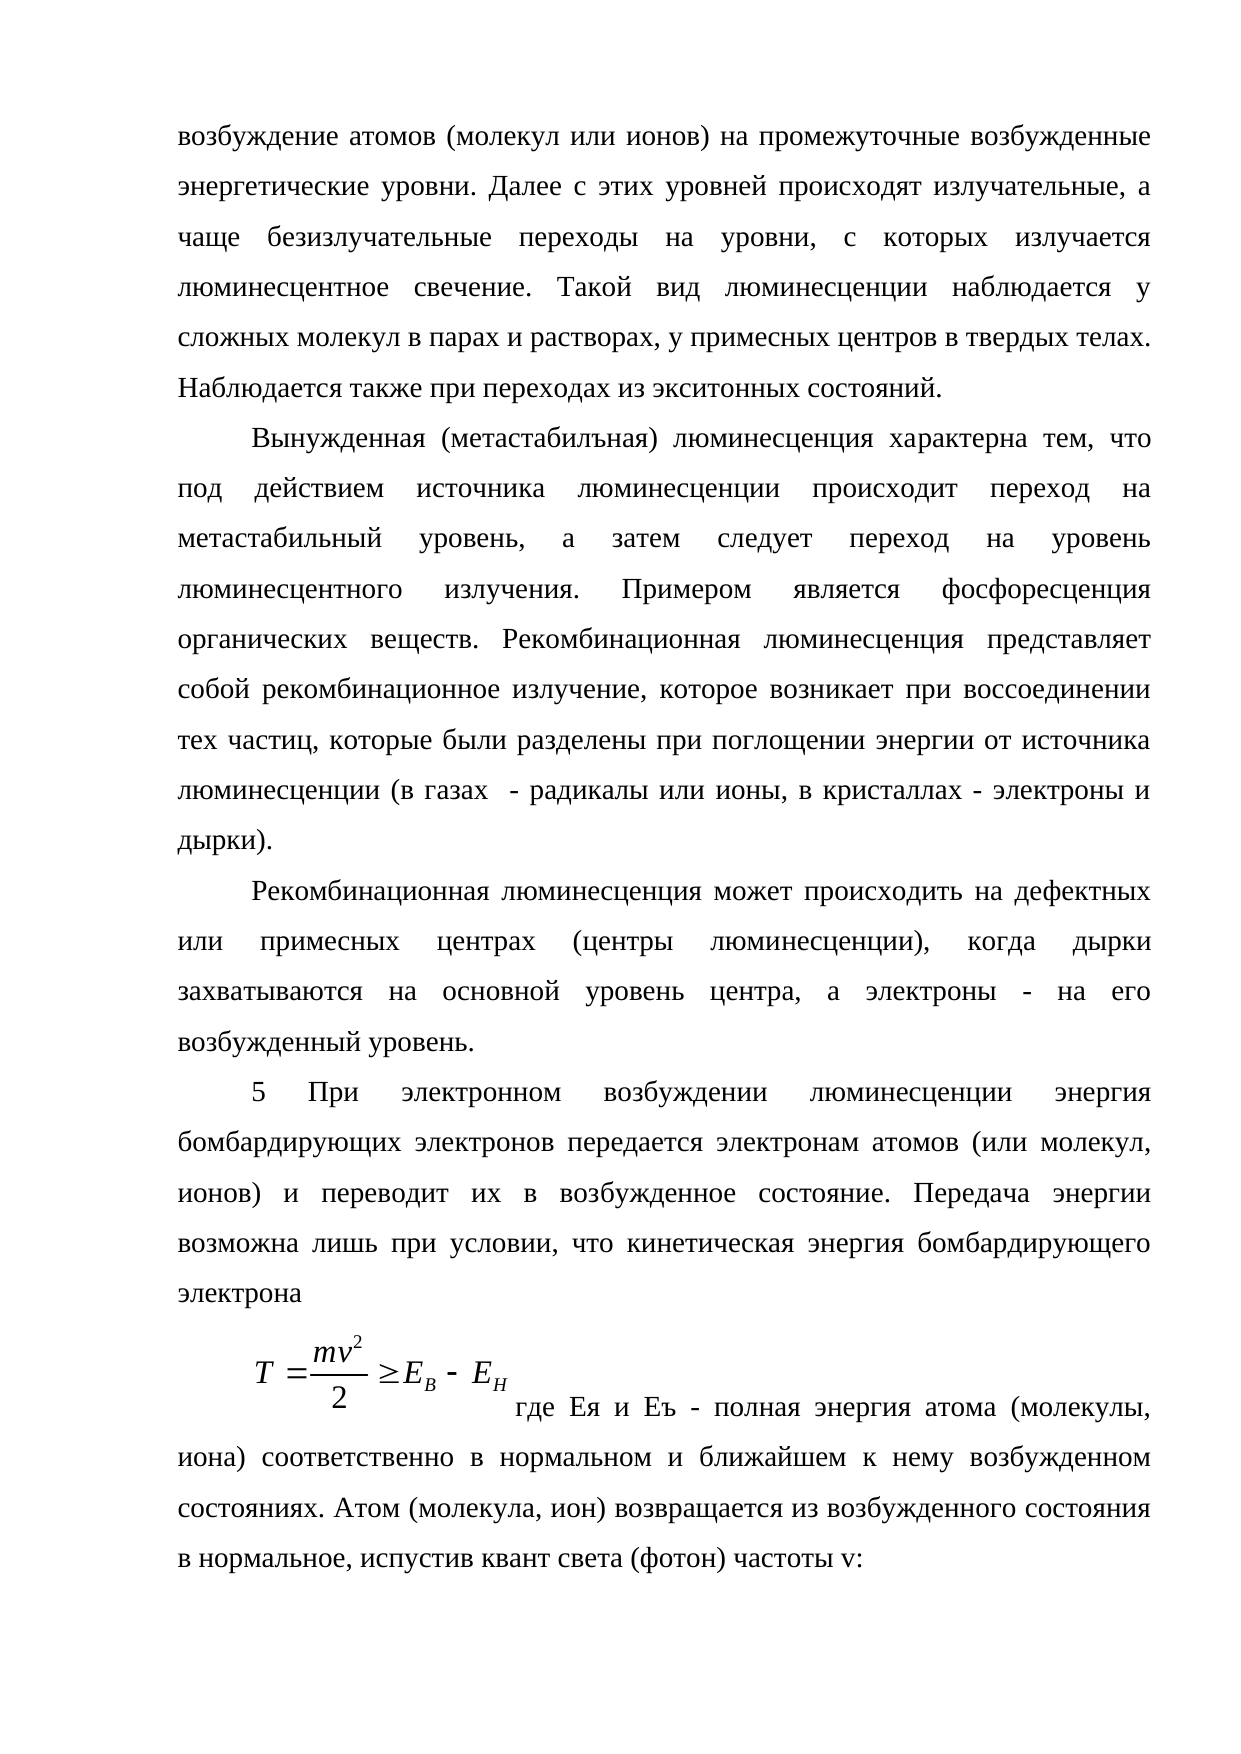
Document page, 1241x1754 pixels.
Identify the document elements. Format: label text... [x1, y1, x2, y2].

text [177, 118, 1152, 403]
text Вынужденная (метастабилъная) люминесценция характерна тем, что под действием источника люминесценции происходит переход на метастабильный уровень, а затем следует переход на уровень люминесцентного излучения. Примером является фосфоресценция органических веществ. Рекомбинационная люминесценция представляет собой рекомбинационное излучение, которое возникает при воссоединении тех частиц, которые были разделены при поглощении энергии от источника люминесценции (в газах - радикалы или ионы, в кристаллах - электроны и дырки). [177, 420, 1152, 856]
text Рекомбинационная люминесценция может происходить на дефектных или примесных центрах (центры люминесценции), когда дырки захватываются на основной уровень центра, а электроны - на его возбужденный уровень. [177, 873, 1152, 1057]
text 5 При электронном возбуждении люминесценции энергия бомбардирующих электронов передается электронам атомов (или молекул, ионов) и переводит их в возбужденное состояние. Передача энергии возможна лишь при условии, что кинетическая энергия бомбардирующего электрона [177, 1074, 1152, 1309]
text где Ея и Еъ - полная энергия атома (молекулы, иона) соответственно в нормальном и ближайшем к нему возбужденном состояниях. Атом (молекула, ион) возвращается из возбужденного состояния в нормальное, испустив квант света (фотон) частоты v: [177, 1326, 1152, 1573]
